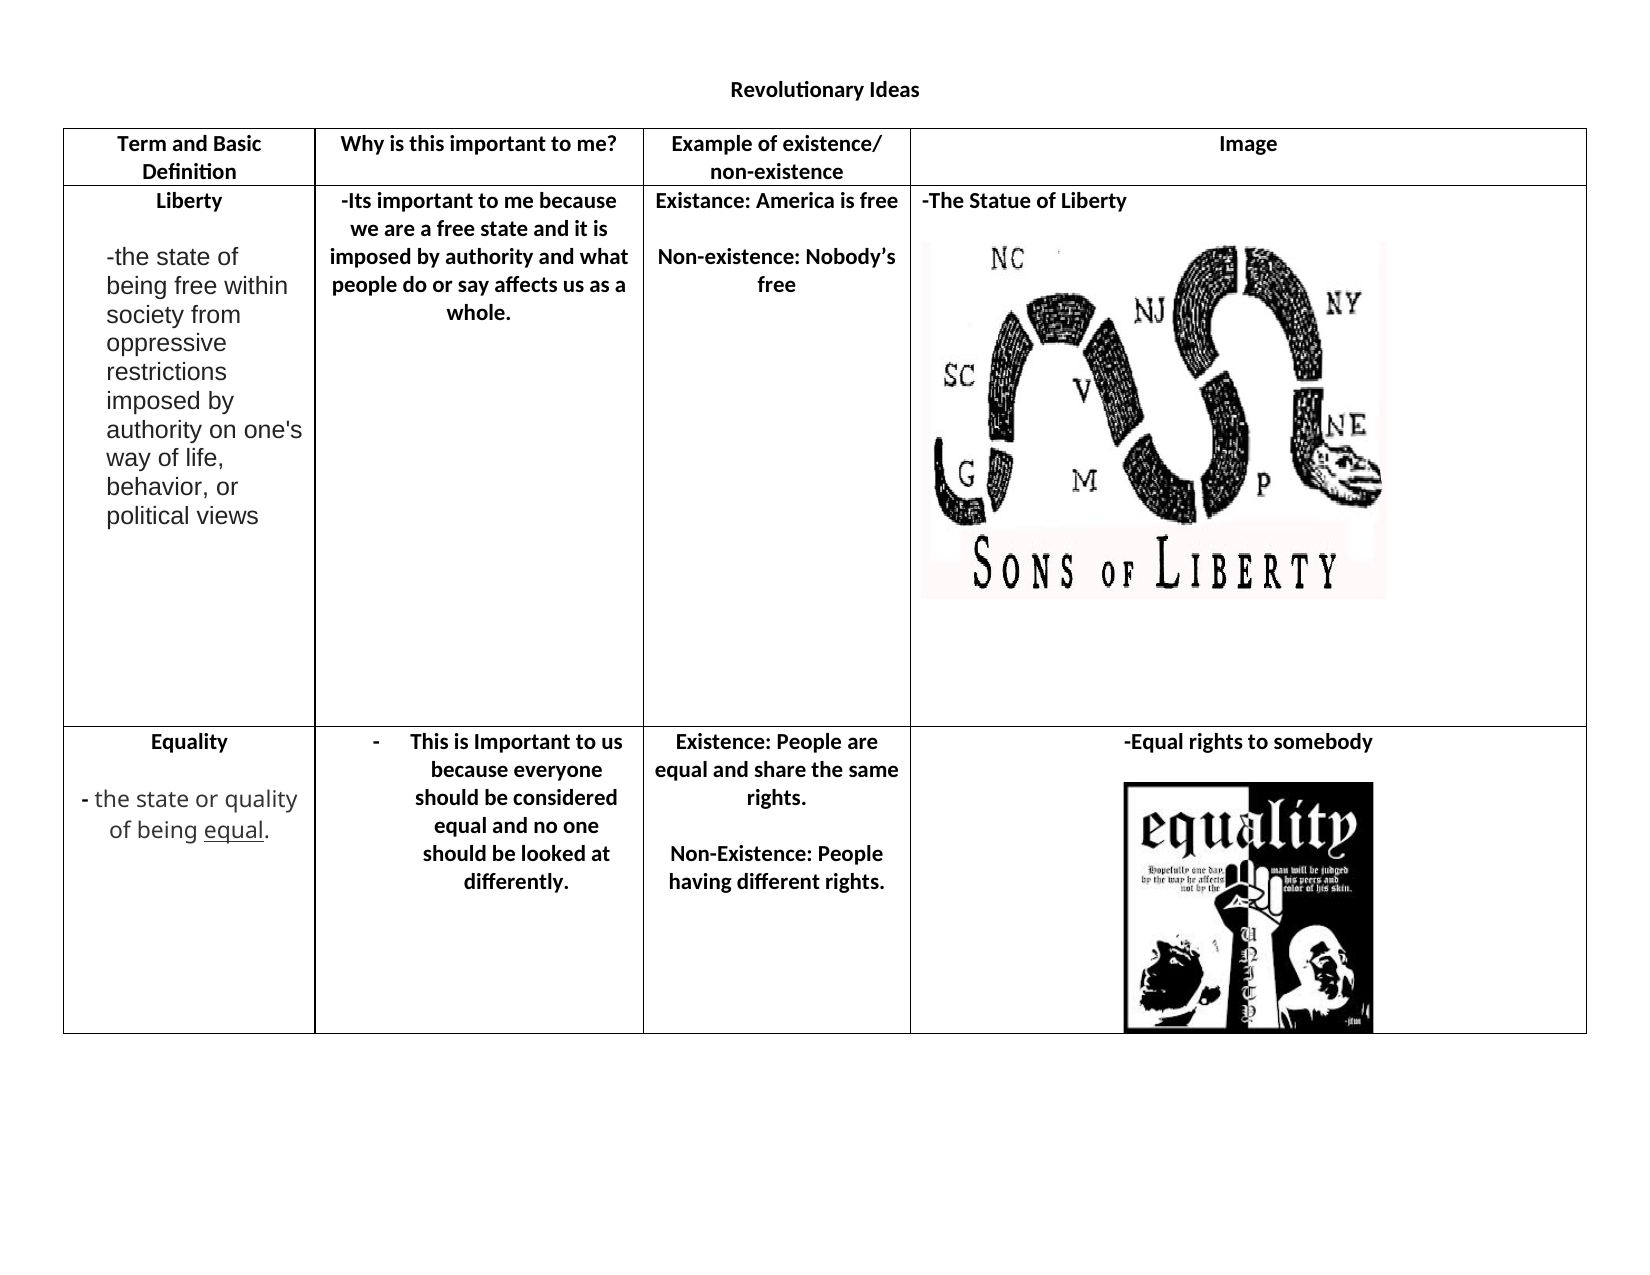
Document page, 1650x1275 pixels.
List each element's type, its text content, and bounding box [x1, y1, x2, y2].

table_cell This is Important to us because everyone should be considered equal and no one should be looked at differently. [316, 727, 643, 1033]
table_header Image [911, 129, 1586, 185]
picture [921, 242, 1388, 599]
text Revolutionary Ideas [75, 75, 1575, 103]
table_cell -The Statue of Liberty [911, 186, 1586, 726]
table_header Why is this important to me? [316, 129, 643, 185]
picture [1123, 782, 1374, 1033]
table_cell -Equal rights to somebody [911, 727, 1586, 1033]
table_cell Liberty -the state of being free within society from oppressive restrictions imposed by authority on one's way of life, behavior, or political views [64, 186, 314, 726]
table_cell -Its important to me because we are a free state and it is imposed by authority and what people do or say affects us as a whole. [316, 186, 643, 726]
table_cell Equality - the state or quality of being equal. [64, 727, 314, 1033]
table_header Example of existence/ non-existence [644, 129, 910, 185]
table_cell Existance: America is free Non-existence: Nobody’s free [644, 186, 910, 726]
table_cell Existence: People are equal and share the same rights. Non-Existence: People having different rights. [644, 727, 910, 1033]
table_header Term and Basic Definition [64, 129, 314, 185]
